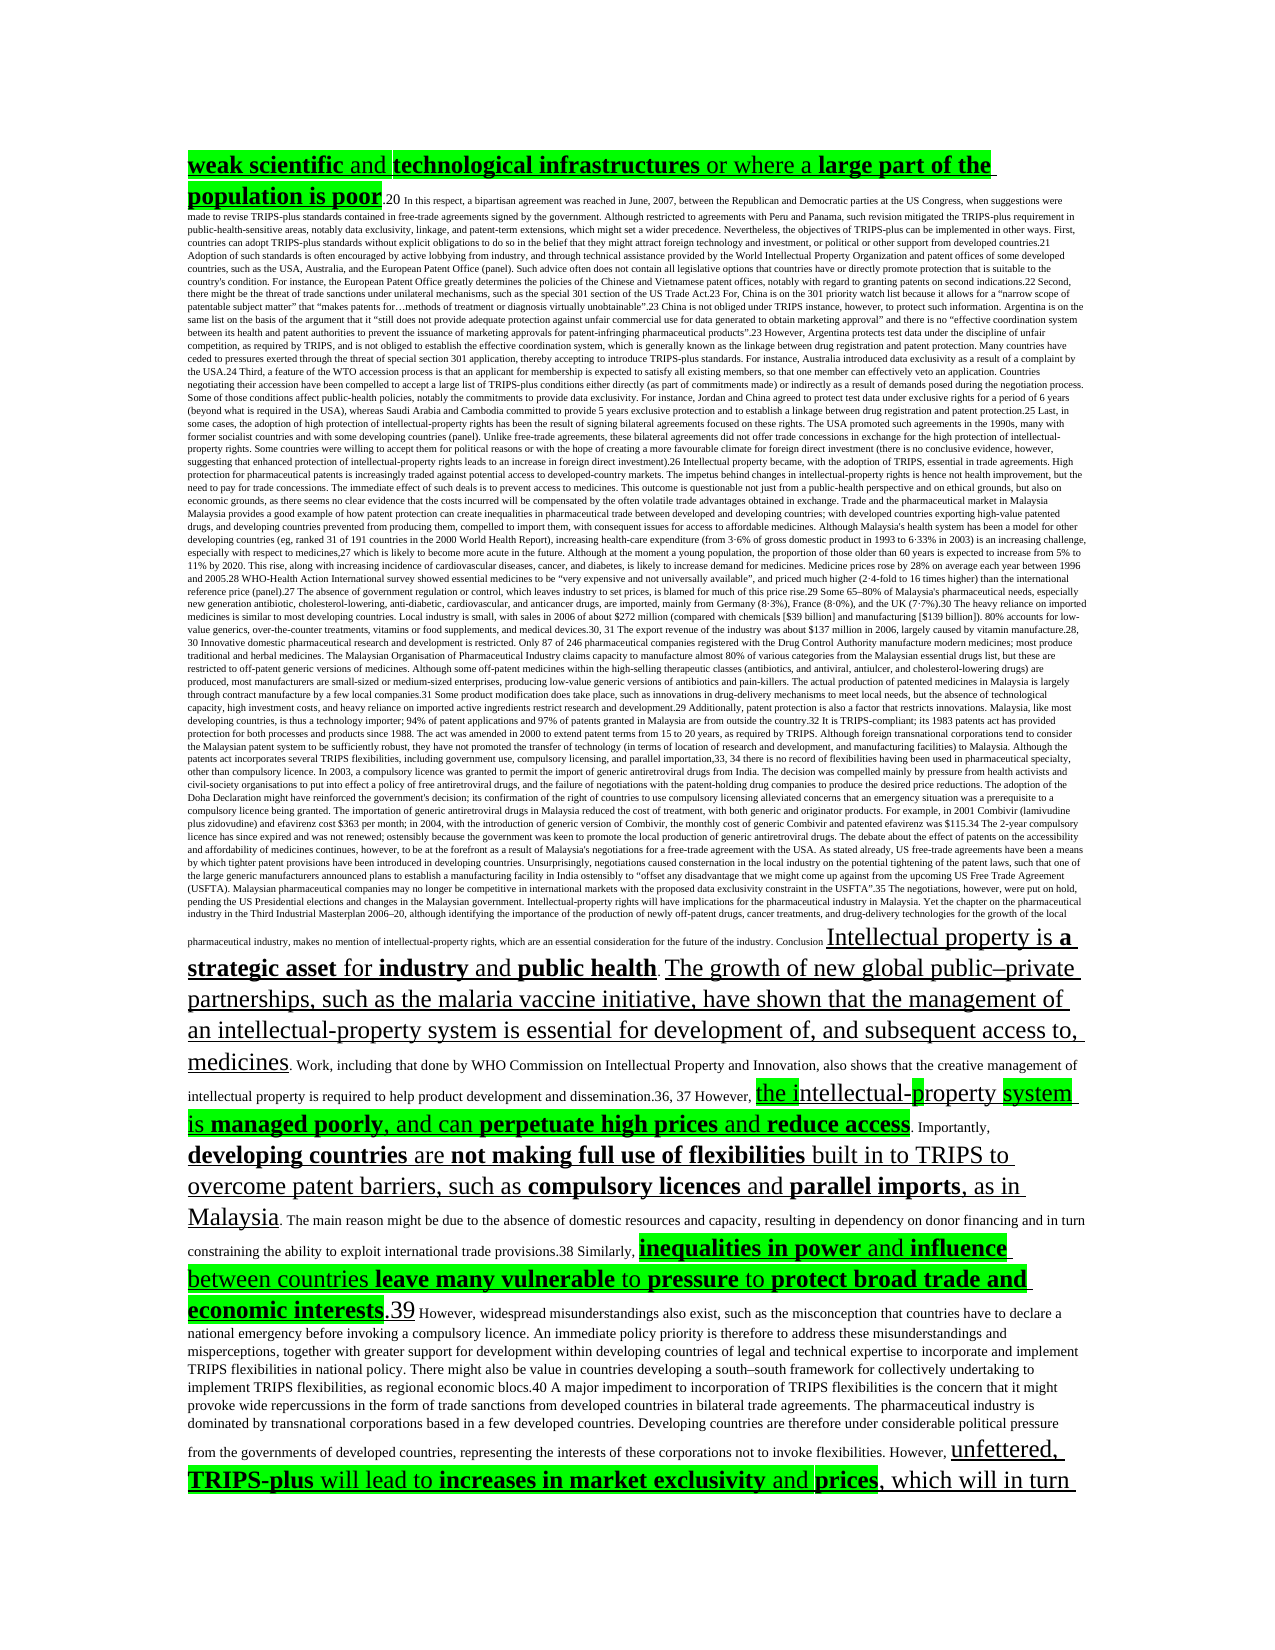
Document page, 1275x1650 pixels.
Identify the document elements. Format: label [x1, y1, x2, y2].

text [187, 150, 1087, 1494]
